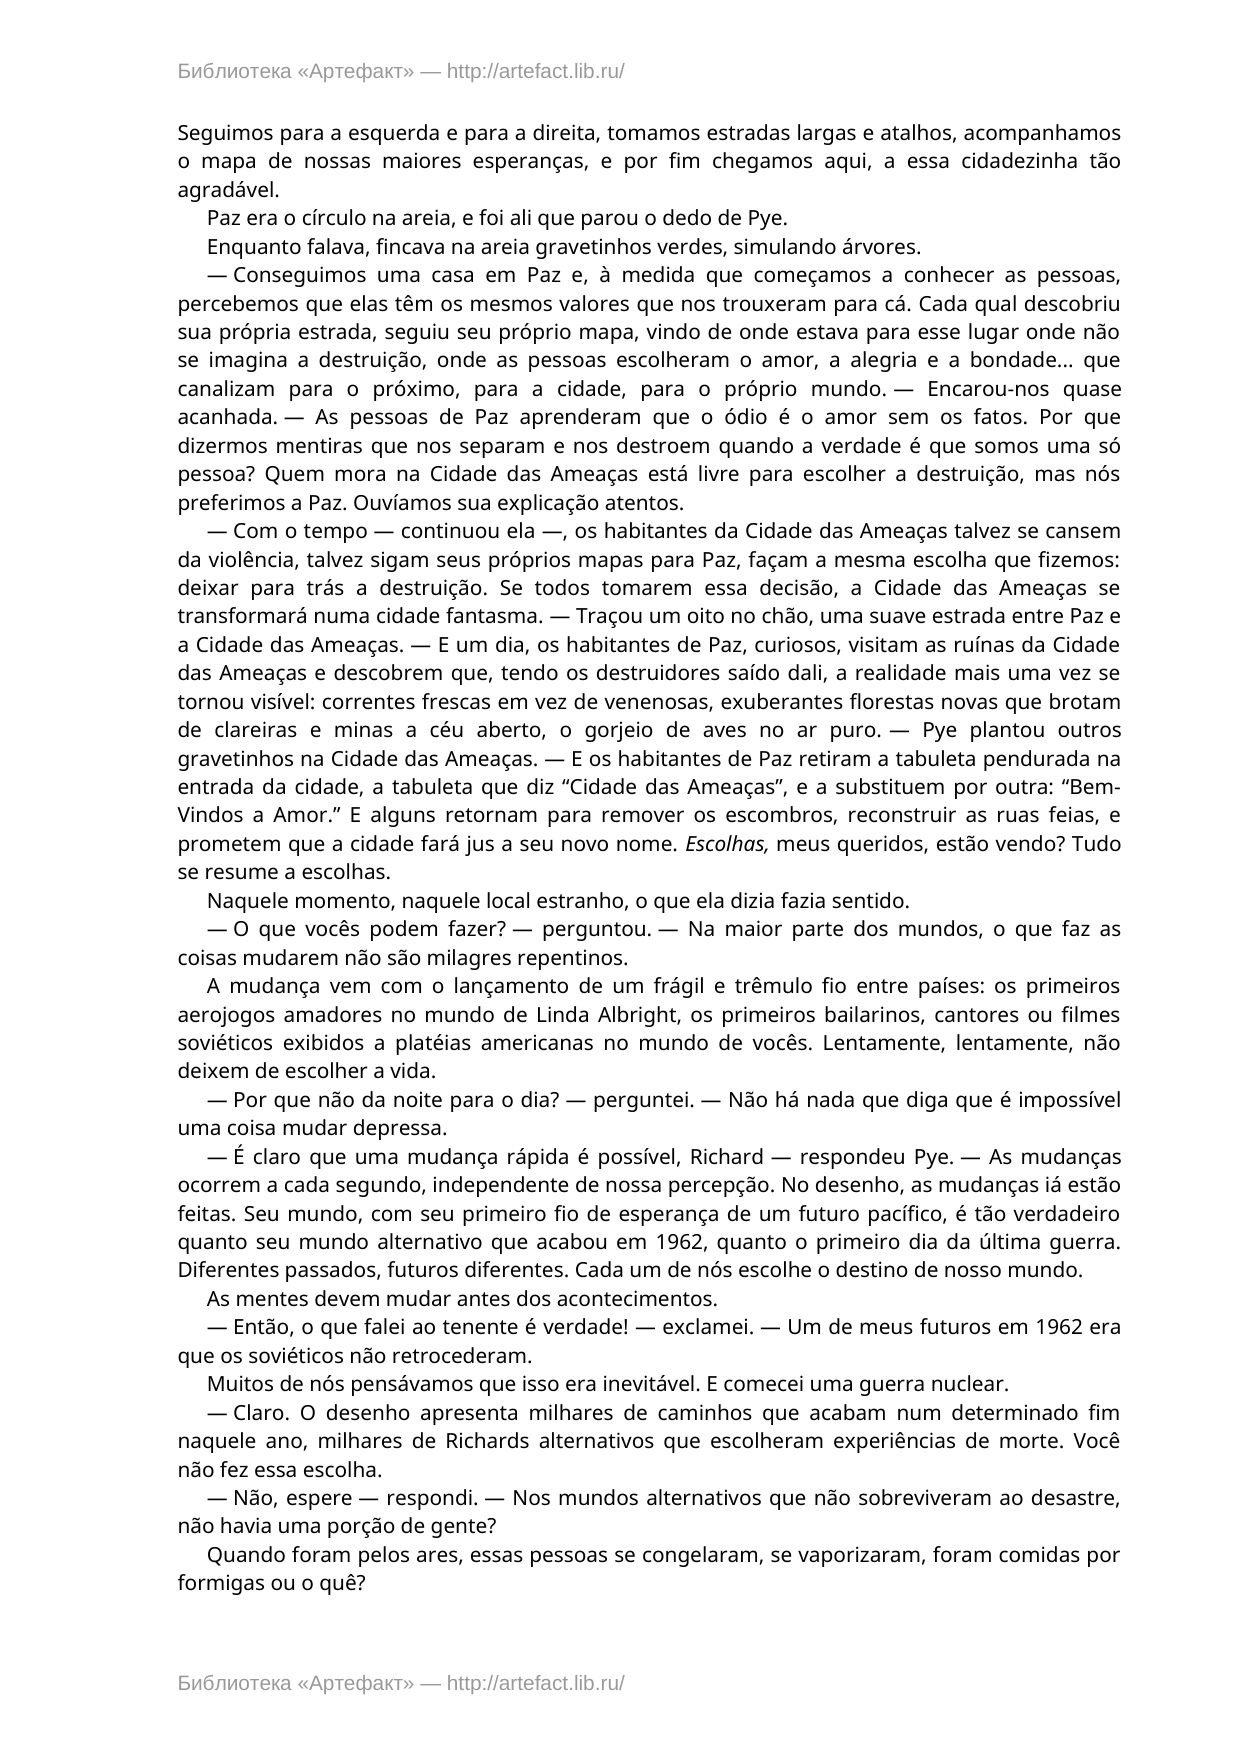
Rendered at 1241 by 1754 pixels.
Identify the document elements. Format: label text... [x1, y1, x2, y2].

text — Por que não da noite para o dia? — perguntei. — Não há nada que diga que é impossível uma coisa mudar depressa. [177, 1085, 1122, 1142]
text — O que vocês podem fazer? — perguntou. — Na maior parte dos mundos, o que faz as coisas mudarem não são milagres repentinos. [177, 914, 1122, 971]
text As mentes devem mudar antes dos acontecimentos. [177, 1284, 1122, 1312]
text A mudança vem com o lançamento de um frágil e trêmulo fio entre países: os primeiros aerojogos amadores no mundo de Linda Albright, os primeiros bailarinos, cantores ou filmes soviéticos exibidos a platéias americanas no mundo de vocês. Lentamente, lentamente, não deixem de escolher a vida. [177, 971, 1122, 1085]
text Paz era o círculo na areia, e foi ali que parou o dedo de Pye. [177, 203, 1122, 232]
text — Com o tempo — continuou ela —, os habitantes da Cidade das Ameaças talvez se cansem da violência, talvez sigam seus próprios mapas para Paz, façam a mesma escolha que fizemos: deixar para trás a destruição. Se todos tomarem essa decisão, a Cidade das Ameaças se transformará numa cidade fantasma. — Traçou um oito no chão, uma suave estrada entre Paz e a Cidade das Ameaças. — E um dia, os habitantes de Paz, curiosos, visitam as ruínas da Cidade das Ameaças e descobrem que, tendo os destruidores saído dali, a realidade mais uma vez se tornou visível: correntes frescas em vez de venenosas, exuberantes florestas novas que brotam de clareiras e minas a céu aberto, o gorjeio de aves no ar puro. — Pye plantou outros gravetinhos na Cidade das Ameaças. — E os habitantes de Paz retiram a tabuleta pendurada na entrada da cidade, a tabuleta que diz “Cidade das Ameaças”, e a substituem por outra: “Bem-Vindos a Amor.” E alguns retornam para remover os escombros, reconstruir as ruas feias, e prometem que a cidade fará jus a seu novo nome. Escolhas, meus queridos, estão vendo? Tudo se resume a escolhas. [177, 516, 1122, 886]
text Naquele momento, naquele local estranho, o que ela dizia fazia sentido. [177, 886, 1122, 914]
text Enquanto falava, fincava na areia gravetinhos verdes, simulando árvores. [177, 232, 1122, 260]
text Quando foram pelos ares, essas pessoas se congelaram, se vaporizaram, foram comidas por formigas ou o quê? [177, 1540, 1122, 1597]
text — É claro que uma mudança rápida é possível, Richard — respondeu Pye. — As mudanças ocorrem a cada segundo, independente de nossa percepção. No desenho, as mudanças iá estão feitas. Seu mundo, com seu primeiro fio de esperança de um futuro pacífico, é tão verdadeiro quanto seu mundo alternativo que acabou em 1962, quanto o primeiro dia da última guerra. Diferentes passados, futuros diferentes. Cada um de nós escolhe o destino de nosso mundo. [177, 1142, 1122, 1284]
text — Não, espere — respondi. — Nos mundos alternativos que não sobreviveram ao desastre, não havia uma porção de gente? [177, 1483, 1122, 1540]
text — Claro. O desenho apresenta milhares de caminhos que acabam num determinado fim naquele ano, milhares de Richards alternativos que escolheram experiências de morte. Você não fez essa escolha. [177, 1398, 1122, 1483]
text — Então, o que falei ao tenente é verdade! — exclamei. — Um de meus futuros em 1962 era que os soviéticos não retrocederam. [177, 1312, 1122, 1369]
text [177, 118, 1122, 203]
text Muitos de nós pensávamos que isso era inevitável. E comecei uma guerra nuclear. [177, 1369, 1122, 1398]
text — Conseguimos uma casa em Paz e, à medida que começamos a conhecer as pessoas, percebemos que elas têm os mesmos valores que nos trouxeram para cá. Cada qual descobriu sua própria estrada, seguiu seu próprio mapa, vindo de onde estava para esse lugar onde não se imagina a destruição, onde as pessoas escolheram o amor, a alegria e a bondade... que canalizam para o próximo, para a cidade, para o próprio mundo. — Encarou-nos quase acanhada. — As pessoas de Paz aprenderam que o ódio é o amor sem os fatos. Por que dizermos mentiras que nos separam e nos destroem quando a verdade é que somos uma só pessoa? Quem mora na Cidade das Ameaças está livre para escolher a destruição, mas nós preferimos a Paz. Ouvíamos sua explicação atentos. [177, 260, 1122, 516]
